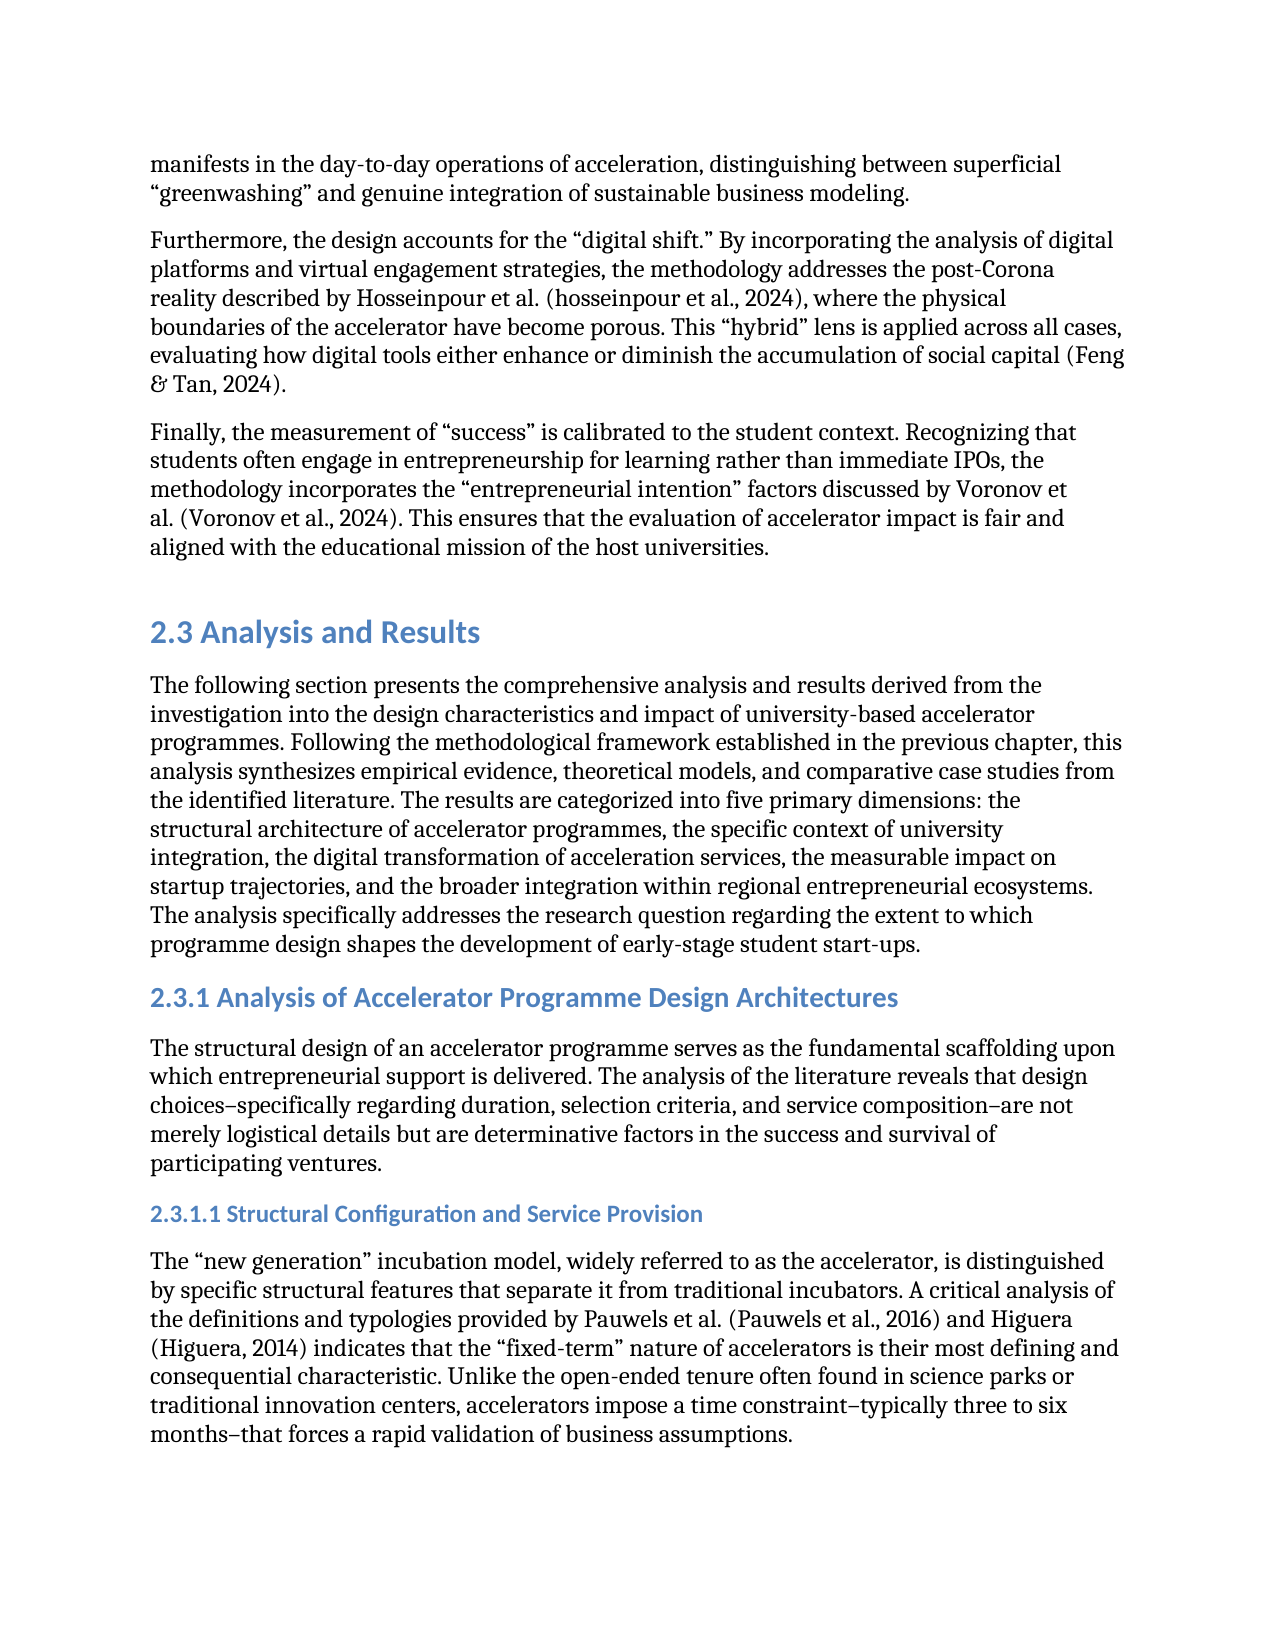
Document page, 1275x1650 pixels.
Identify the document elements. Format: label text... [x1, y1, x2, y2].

text The “new generation” incubation model, widely referred to as the accelerator, is distinguished by specific structural features that separate it from traditional incubators. A critical analysis of the definitions and typologies provided by Pauwels et al. (Pauwels et al., 2016) and Higuera (Higuera, 2014) indicates that the “fixed-term” nature of accelerators is their most defining and consequential characteristic. Unlike the open-ended tenure often found in science parks or traditional innovation centers, accelerators impose a time constraint–typically three to six months–that forces a rapid validation of business assumptions. [150, 1247, 1125, 1448]
text Furthermore, the design accounts for the “digital shift.” By incorporating the analysis of digital platforms and virtual engagement strategies, the methodology addresses the post-Corona reality described by Hosseinpour et al. (hosseinpour et al., 2024), where the physical boundaries of the accelerator have become porous. This “hybrid” lens is applied across all cases, evaluating how digital tools either enhance or diminish the accumulation of social capital (Feng & Tan, 2024). [150, 226, 1125, 399]
text Finally, the measurement of “success” is calibrated to the student context. Recognizing that students often engage in entrepreneurship for learning rather than immediate IPOs, the methodology incorporates the “entrepreneurial intention” factors discussed by Voronov et al. (Voronov et al., 2024). This ensures that the evaluation of accelerator impact is fair and aligned with the educational mission of the host universities. [150, 417, 1125, 561]
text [150, 150, 1125, 207]
subtitle 2.3 Analysis and Results [150, 611, 1125, 652]
text The following section presents the comprehensive analysis and results derived from the investigation into the design characteristics and impact of university-based accelerator programmes. Following the methodological framework established in the previous chapter, this analysis synthesizes empirical evidence, theoretical models, and comparative case studies from the identified literature. The results are categorized into five primary dimensions: the structural architecture of accelerator programmes, the specific context of university integration, the digital transformation of acceleration services, the measurable impact on startup trajectories, and the broader integration within regional entrepreneurial ecosystems. The analysis specifically addresses the research question regarding the extent to which programme design shapes the development of early-stage student start-ups. [150, 671, 1125, 958]
subtitle 2.3.1.1 Structural Configuration and Service Provision [150, 1198, 1125, 1228]
subtitle 2.3.1 Analysis of Accelerator Programme Design Architectures [150, 979, 1125, 1015]
text The structural design of an accelerator programme serves as the fundamental scaffolding upon which entrepreneurial support is delivered. The analysis of the literature reveals that design choices–specifically regarding duration, selection criteria, and service composition–are not merely logistical details but are determinative factors in the success and survival of participating ventures. [150, 1033, 1125, 1177]
